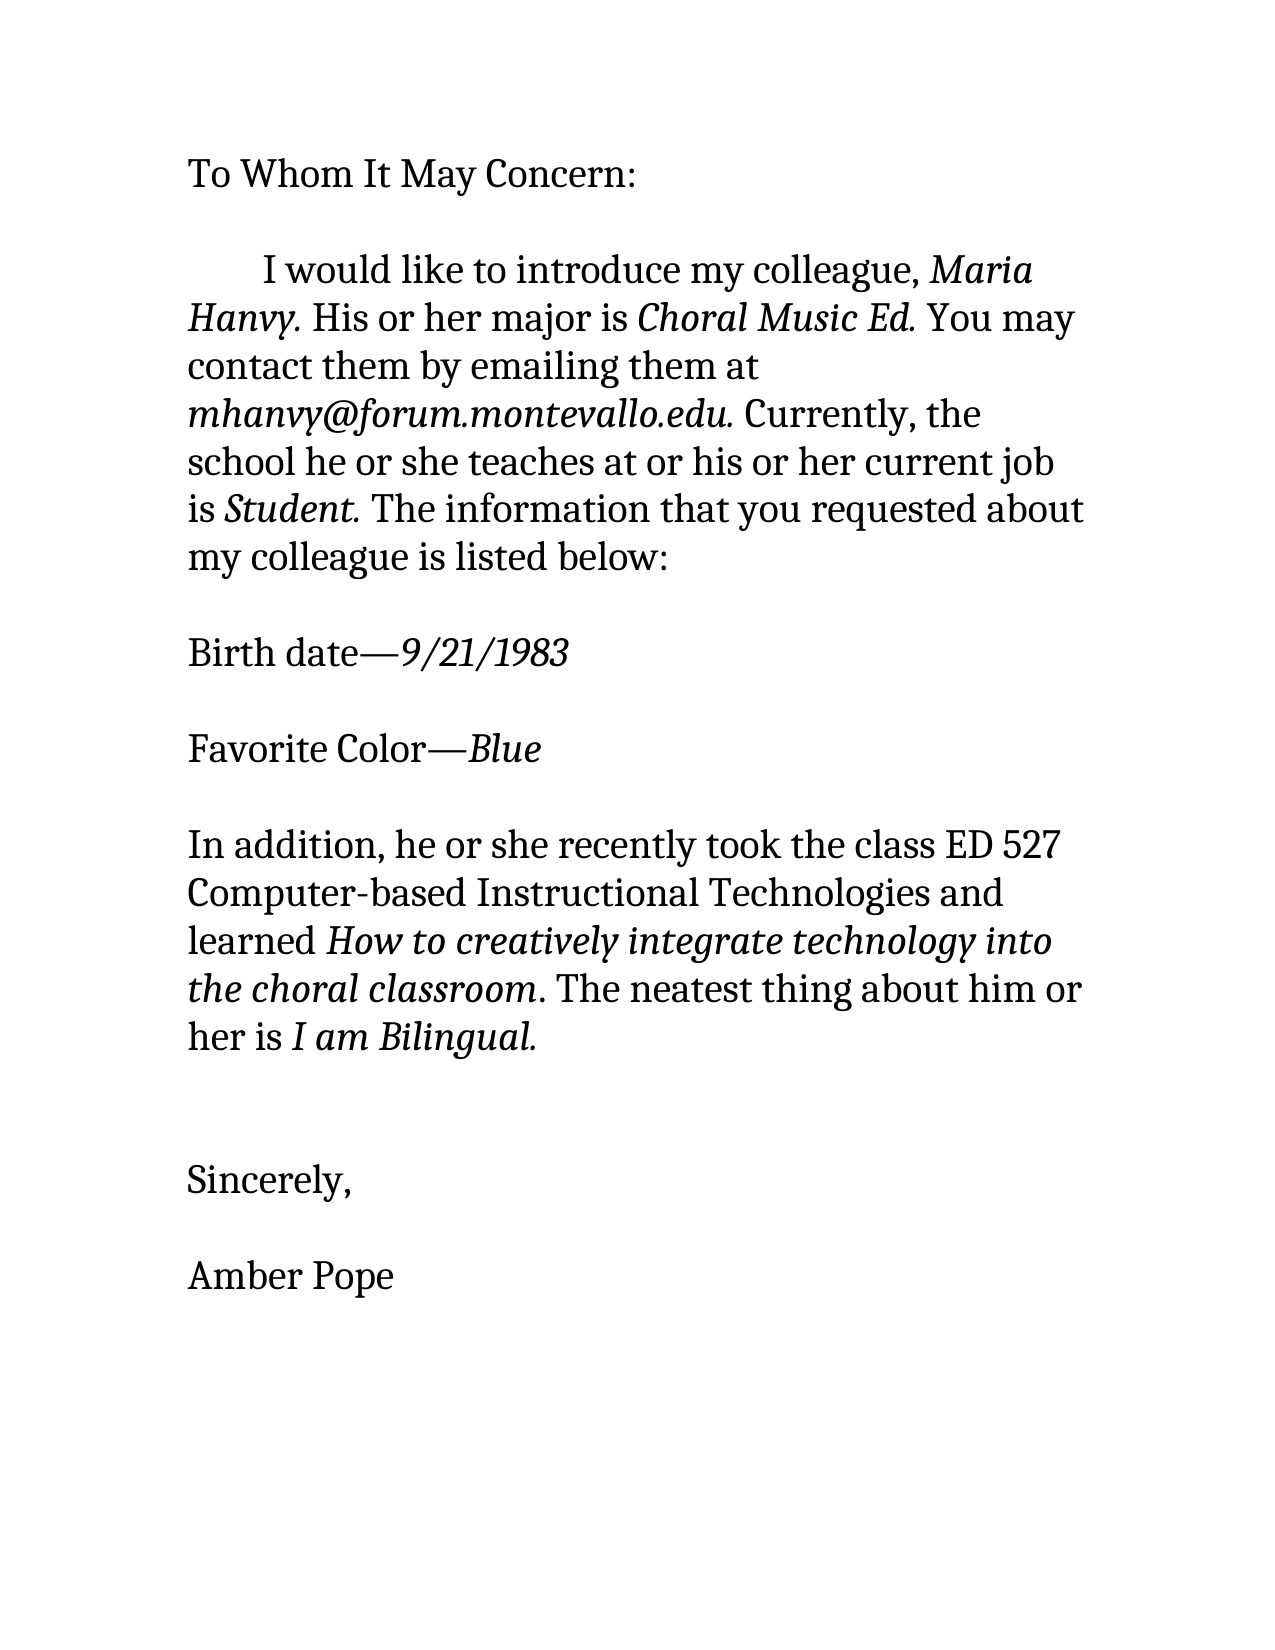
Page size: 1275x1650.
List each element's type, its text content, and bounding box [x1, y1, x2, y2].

text Favorite Color—Blue [187, 725, 1087, 773]
text Amber Pope [187, 1252, 1087, 1300]
text I would like to introduce my colleague, Maria Hanvy. His or her major is Choral Music Ed. You may contact them by emailing them at mhanvy@forum.montevallo.edu. Currently, the school he or she teaches at or his or her current job is Student. The information that you requested about my colleague is listed below: [187, 246, 1087, 581]
text Sincerely, [187, 1156, 1087, 1204]
text Birth date—9/21/1983 [187, 629, 1087, 677]
text To Whom It May Concern: [187, 150, 1087, 198]
text In addition, he or she recently took the class ED 527 Computer-based Instructional Technologies and learned How to creatively integrate technology into the choral classroom. The neatest thing about him or her is I am Bilingual. [187, 821, 1087, 1060]
